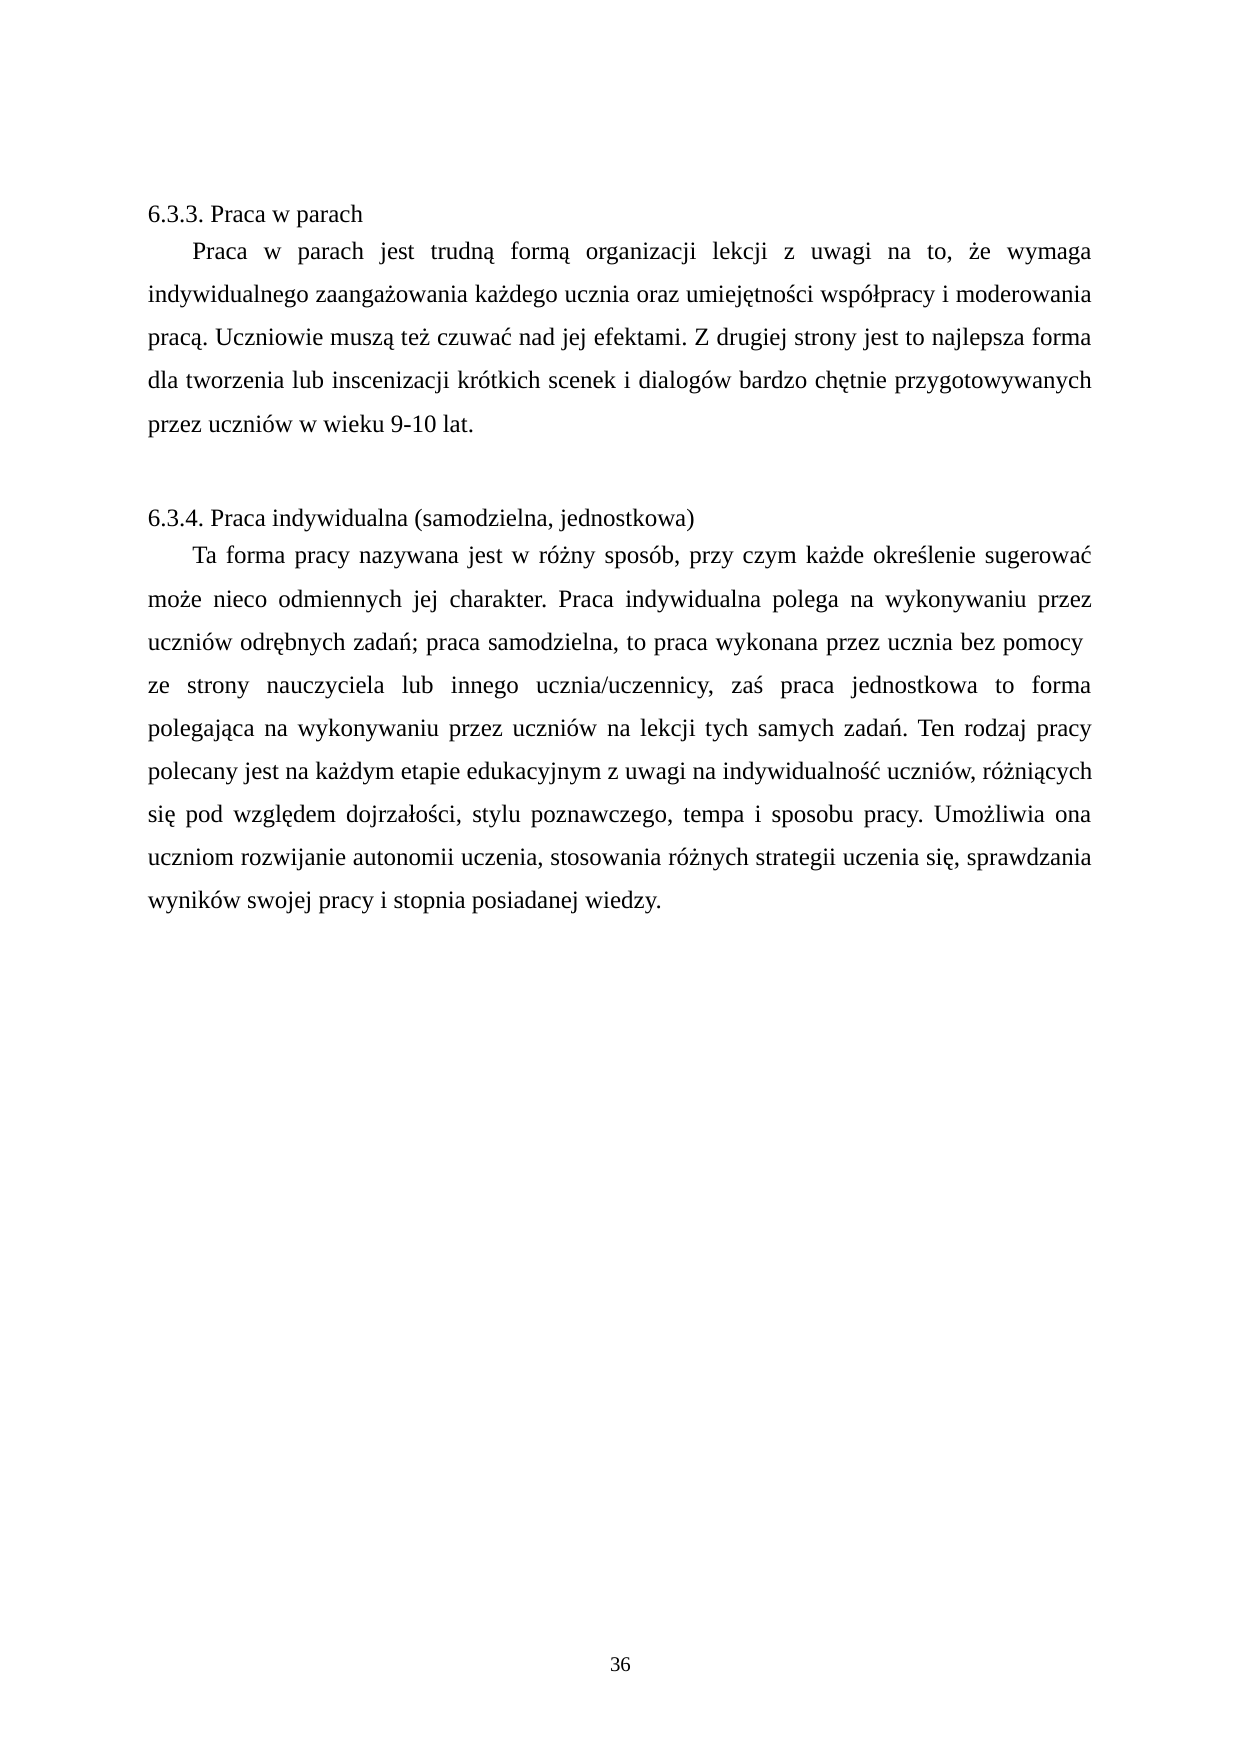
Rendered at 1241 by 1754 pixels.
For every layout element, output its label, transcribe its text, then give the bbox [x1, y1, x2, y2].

subtitle 6.3.4. Praca indywidualna (samodzielna, jednostkowa) [148, 503, 1093, 532]
text Praca w parach jest trudną formą organizacji lekcji z uwagi na to, że wymaga indywidualnego zaangażowania każdego ucznia oraz umiejętności współpracy i moderowania pracą. Uczniowie muszą też czuwać nad jej efektami. Z drugiej strony jest to najlepsza forma dla tworzenia lub inscenizacji krótkich scenek i dialogów bardzo chętnie przygotowywanych przez uczniów w wieku 9-10 lat. [148, 236, 1093, 437]
text Ta forma pracy nazywana jest w różny sposób, przy czym każde określenie sugerować może nieco odmiennych jej charakter. Praca indywidualna polega na wykonywaniu przez uczniów odrębnych zadań; praca samodzielna, to praca wykonana przez ucznia bez pomocy ze strony nauczyciela lub innego ucznia/uczennicy, zaś praca jednostkowa to forma polegająca na wykonywaniu przez uczniów na lekcji tych samych zadań. Ten rodzaj pracy polecany jest na każdym etapie edukacyjnym z uwagi na indywidualność uczniów, różniących się pod względem dojrzałości, stylu poznawczego, tempa i sposobu pracy. Umożliwia ona uczniom rozwijanie autonomii uczenia, stosowania różnych strategii uczenia się, sprawdzania wyników swojej pracy i stopnia posiadanej wiedzy. [148, 541, 1093, 914]
subtitle 6.3.3. Praca w parach [148, 199, 1093, 228]
